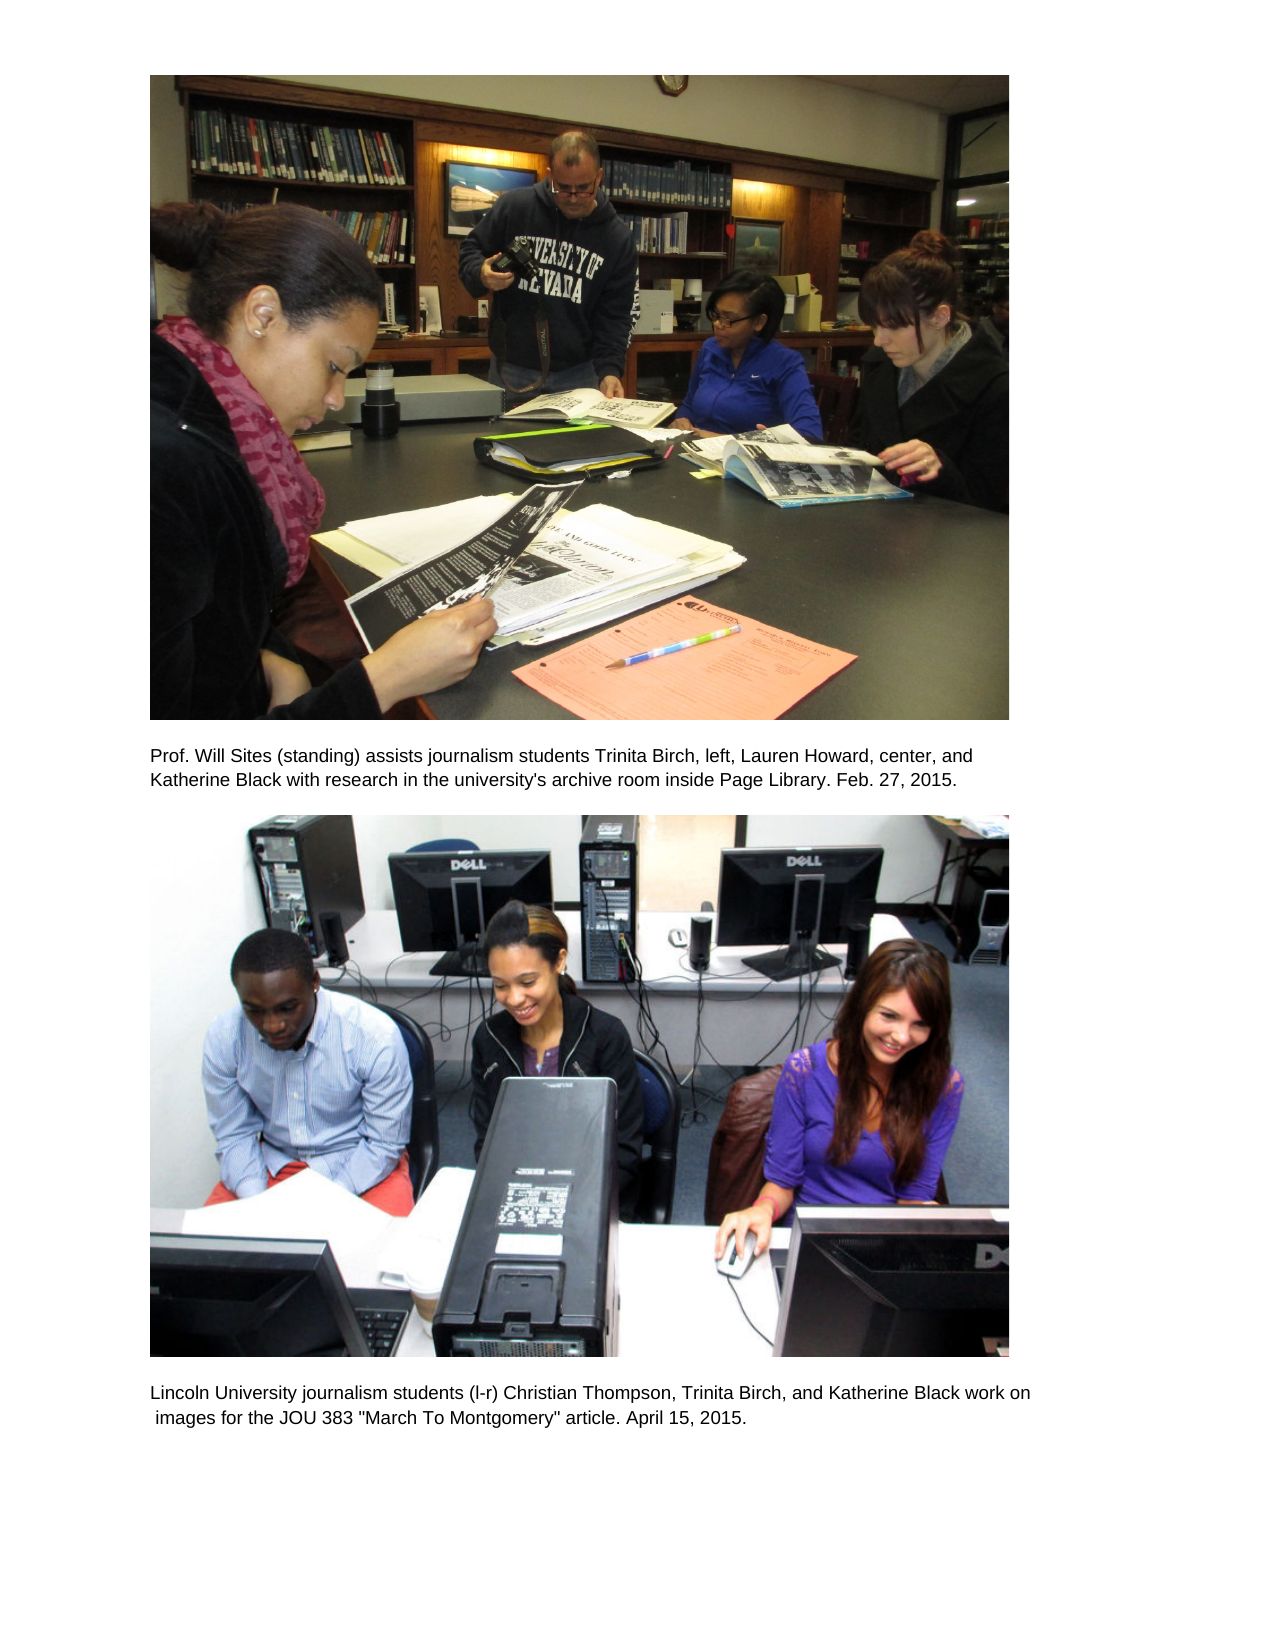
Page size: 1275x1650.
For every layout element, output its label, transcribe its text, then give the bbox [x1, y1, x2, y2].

text Lincoln University journalism students (l-r) Christian Thompson, Trinita Birch, and Katherine Black work on images for the JOU 383 "March To Montgomery" article. April 15, 2015. [150, 1382, 1200, 1428]
text Prof. Will Sites (standing) assists journalism students Trinita Birch, left, Lauren Howard, center, and Katherine Black with research in the university's archive room inside Page Library. Feb. 27, 2015. [150, 744, 1200, 791]
picture [150, 75, 1010, 720]
picture [150, 815, 1010, 1357]
